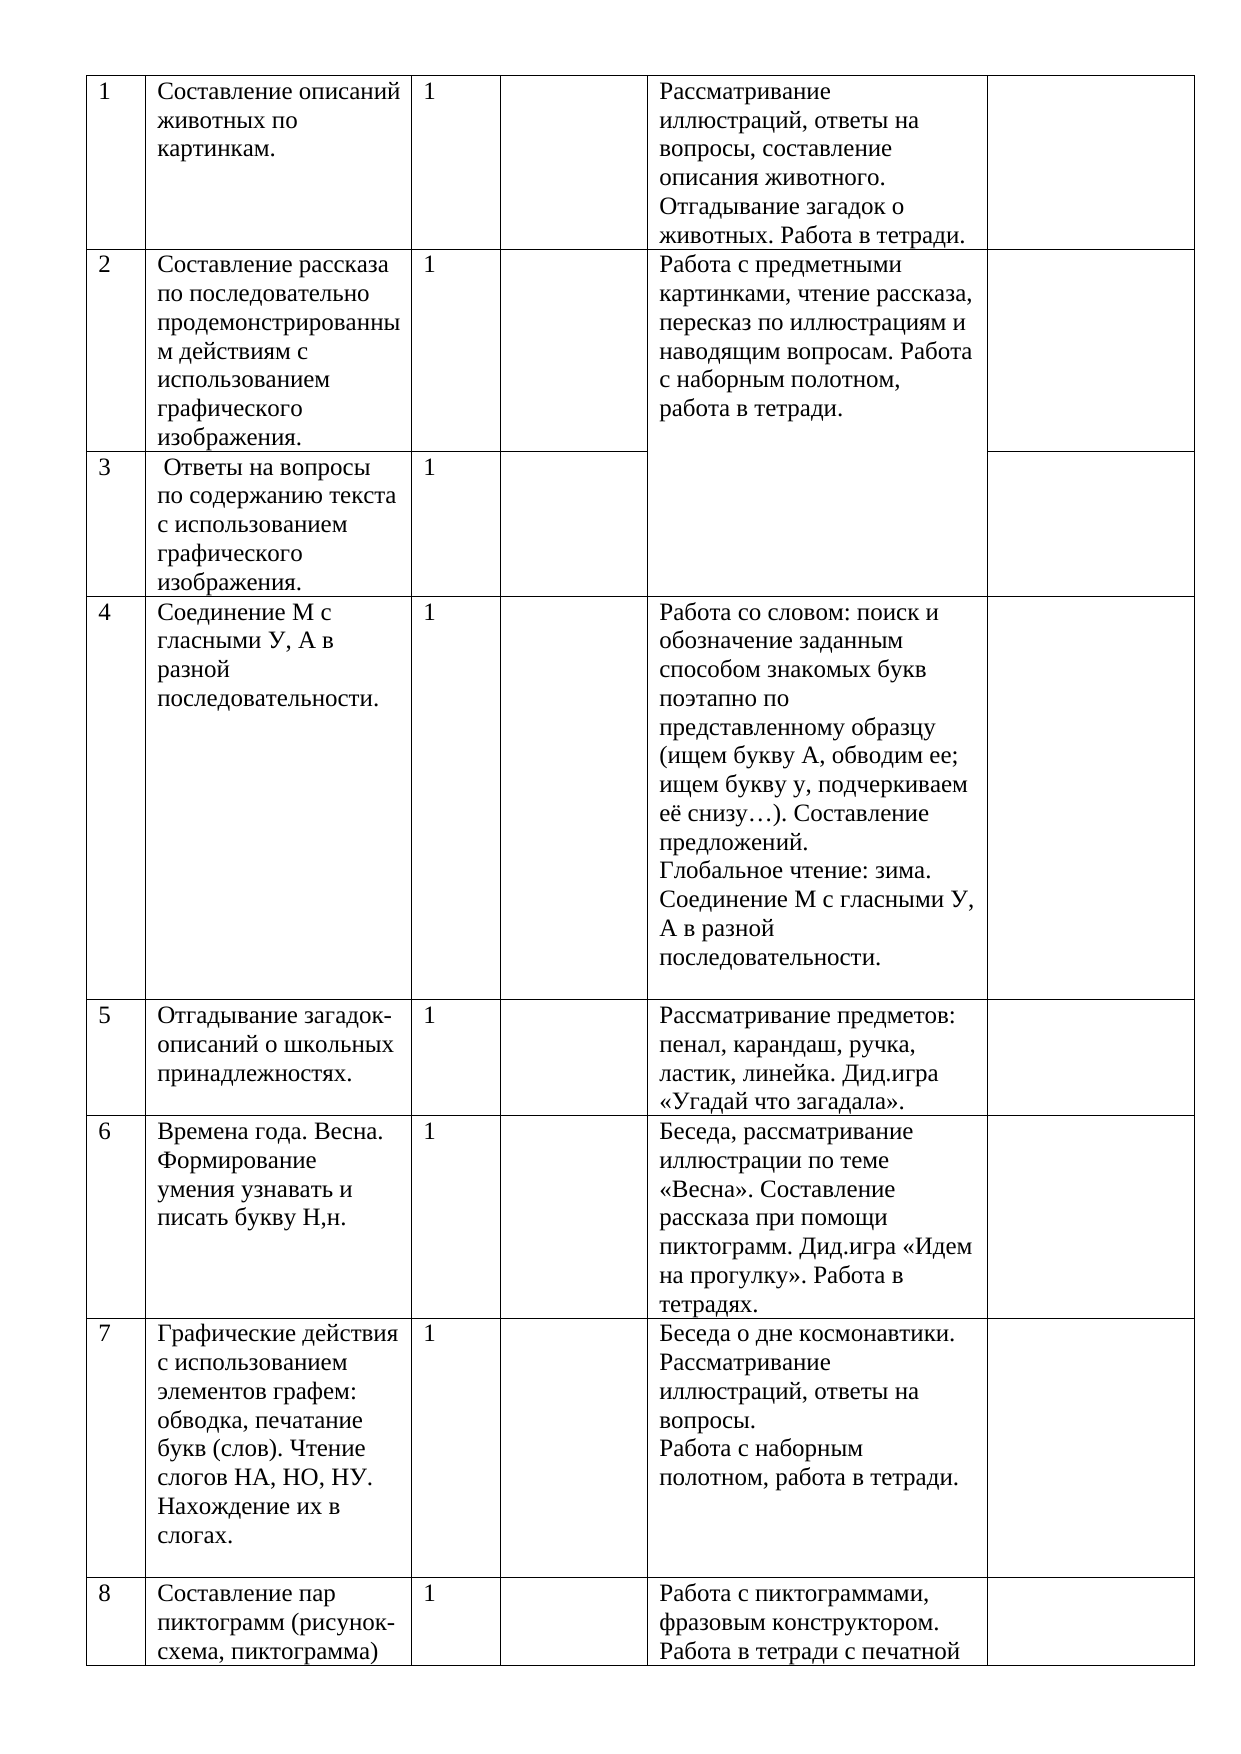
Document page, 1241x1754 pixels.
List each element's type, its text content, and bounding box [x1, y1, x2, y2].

table_cell [988, 1116, 1194, 1317]
table_cell 7 [87, 1319, 145, 1577]
table_cell Ответы на вопросы по содержанию текста с использованием графического изображения. [146, 452, 411, 596]
table_cell 3 [87, 452, 145, 596]
table_cell [988, 250, 1194, 451]
table_cell [501, 1000, 647, 1115]
table_cell 1 [87, 76, 145, 248]
table_cell Работа с предметными картинками, чтение рассказа, пересказ по иллюстрациям и наводящим вопросам. Работа с наборным полотном, работа в тетради. [648, 250, 987, 596]
table_cell [501, 1116, 647, 1317]
table_cell 1 [412, 1578, 500, 1664]
table_cell Работа со словом: поиск и обозначение заданным способом знакомых букв поэтапно по представленному образцу (ищем букву А, обводим ее; ищем букву у, подчеркиваем её снизу…). Составление предложений. Глобальное чтение: зима. Соединение М с гласными У, А в разной последовательности. [648, 597, 987, 999]
table_cell Рассматривание предметов: пенал, карандаш, ручка, ластик, линейка. Дид.игра «Угадай что загадала». [648, 1000, 987, 1115]
table_cell Составление рассказа по последовательно продемонстрированным действиям с использованием графического изображения. [146, 250, 411, 451]
table_cell 6 [87, 1116, 145, 1317]
table_cell Отгадывание загадок-описаний о школьных принадлежностях. [146, 1000, 411, 1115]
table_cell Беседа о дне космонавтики. Рассматривание иллюстраций, ответы на вопросы. Работа с наборным полотном, работа в тетради. [648, 1319, 987, 1577]
table_cell Составление пар пиктограмм (рисунок-схема, пиктограмма) [146, 1578, 411, 1664]
table_cell [988, 1319, 1194, 1577]
table_cell [501, 1319, 647, 1577]
table_cell Рассматривание иллюстраций, ответы на вопросы, составление описания животного. Отгадывание загадок о животных. Работа в тетради. [648, 76, 987, 248]
table_cell 1 [412, 1000, 500, 1115]
table_cell [501, 1578, 647, 1664]
table_cell 1 [412, 76, 500, 248]
table_cell Составление описаний животных по картинкам. [146, 76, 411, 248]
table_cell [648, 1578, 987, 1664]
table_cell [501, 76, 647, 248]
table_cell [501, 250, 647, 451]
table_cell 5 [87, 1000, 145, 1115]
table_cell 1 [412, 250, 500, 451]
table_cell [988, 76, 1194, 248]
table_cell Беседа, рассматривание иллюстрации по теме «Весна». Составление рассказа при помощи пиктограмм. Дид.игра «Идем на прогулку». Работа в тетрадях. [648, 1116, 987, 1317]
table_cell 4 [87, 597, 145, 999]
table_cell 1 [412, 452, 500, 596]
table_cell [988, 1000, 1194, 1115]
table_cell [988, 597, 1194, 999]
table_cell Соединение М с гласными У, А в разной последовательности. [146, 597, 411, 999]
table_cell Времена года. Весна. Формирование умения узнавать и писать букву Н,н. [146, 1116, 411, 1317]
table_cell Графические действия с использованием элементов графем: обводка, печатание букв (слов). Чтение слогов НА, НО, НУ. Нахождение их в слогах. [146, 1319, 411, 1577]
table_cell [988, 1578, 1194, 1664]
table_cell 1 [412, 1116, 500, 1317]
table_cell 8 [87, 1578, 145, 1664]
table_cell 1 [412, 597, 500, 999]
table_cell 1 [412, 1319, 500, 1577]
table_cell [501, 452, 647, 596]
table_cell [988, 452, 1194, 596]
table_cell 2 [87, 250, 145, 451]
table_cell [501, 597, 647, 999]
